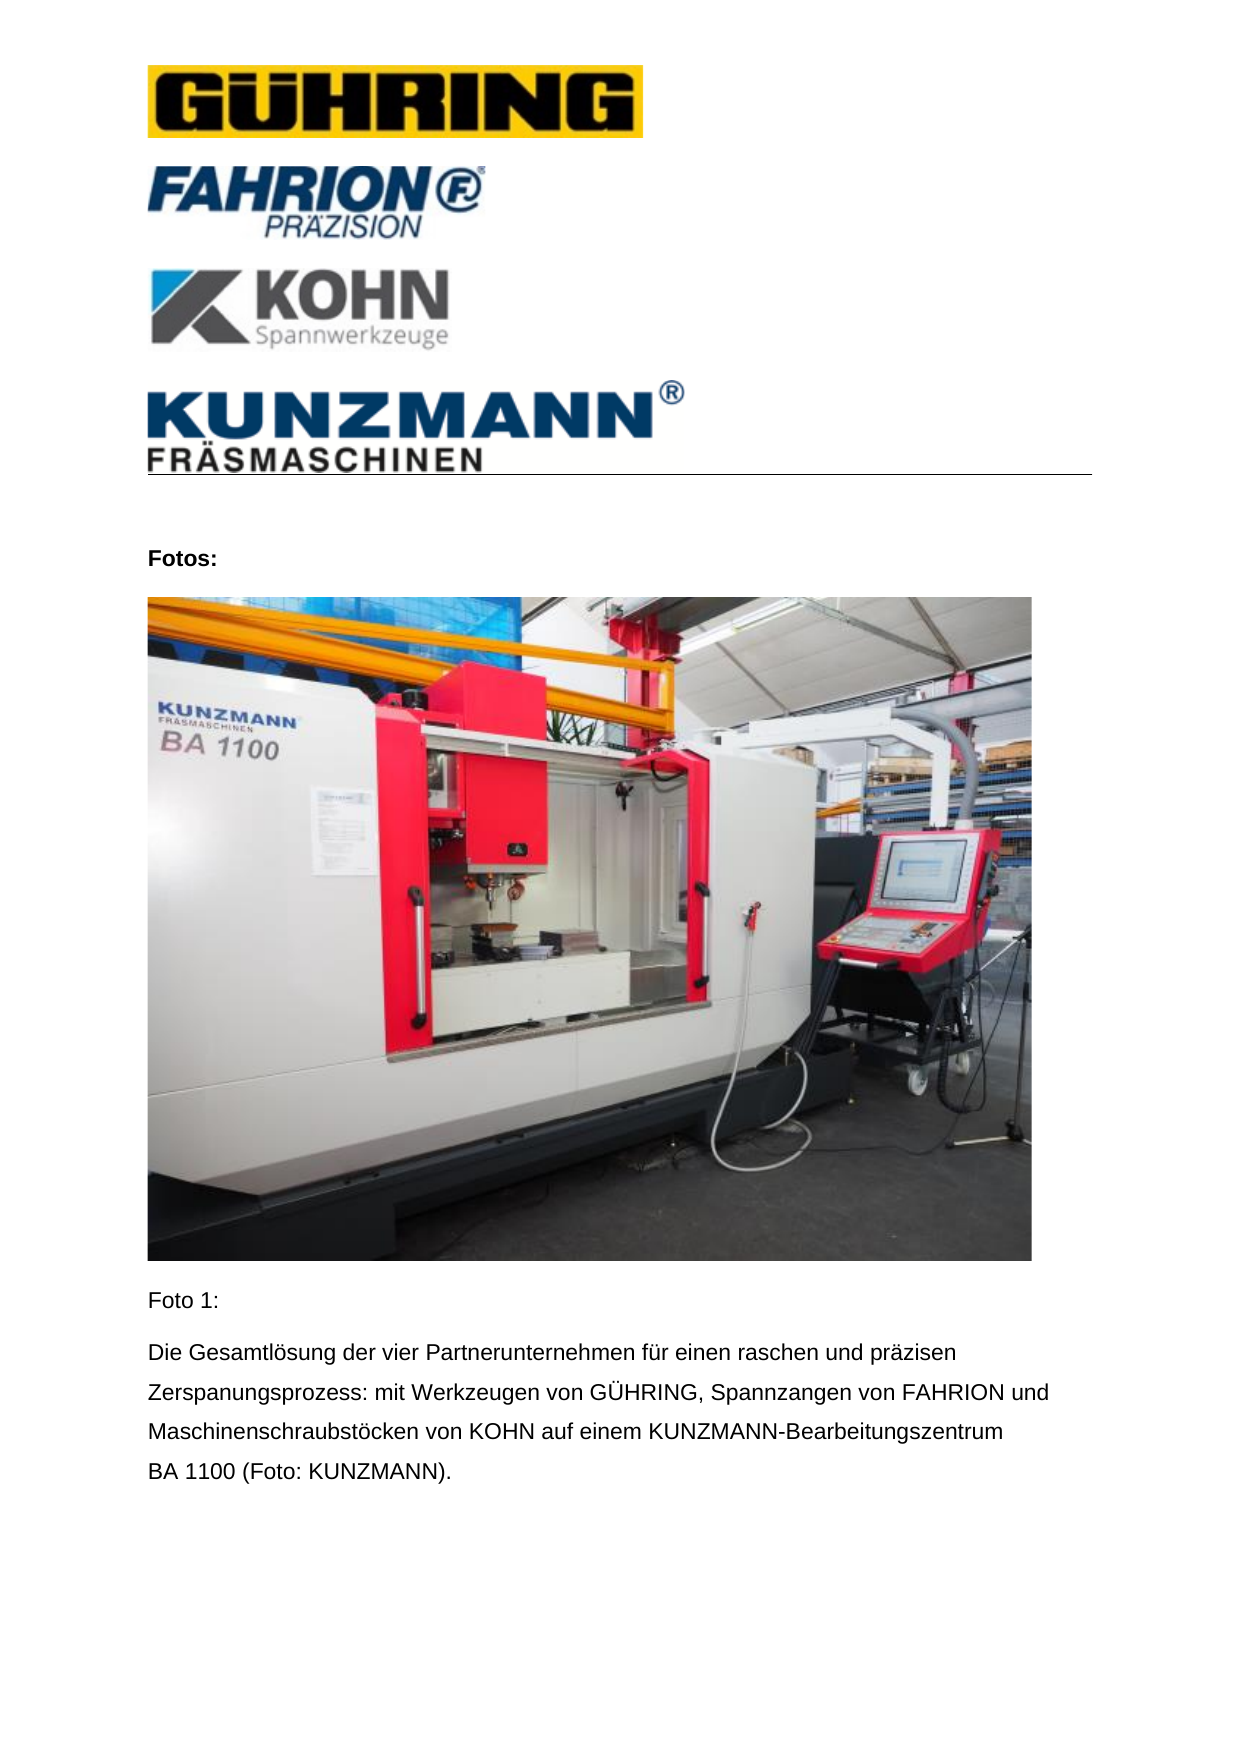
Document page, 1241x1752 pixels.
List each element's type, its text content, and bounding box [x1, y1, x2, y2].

picture [147, 166, 486, 240]
picture [147, 268, 453, 352]
text Fotos: [148, 545, 1092, 572]
picture [147, 380, 685, 473]
text Die Gesamtlösung der vier Partnerunternehmen für einen raschen und präzisen Zerspanungsprozess: mit Werkzeugen von GÜHRING, Spannzangen von FAHRION und Maschinenschraubstöcken von KOHN auf einem KUNZMANN-Bearbeitungszentrum BA 1100 (Foto: KUNZMANN). [148, 1339, 1092, 1484]
picture [147, 65, 644, 138]
picture [147, 597, 1032, 1261]
text Foto 1: [148, 1287, 1092, 1313]
